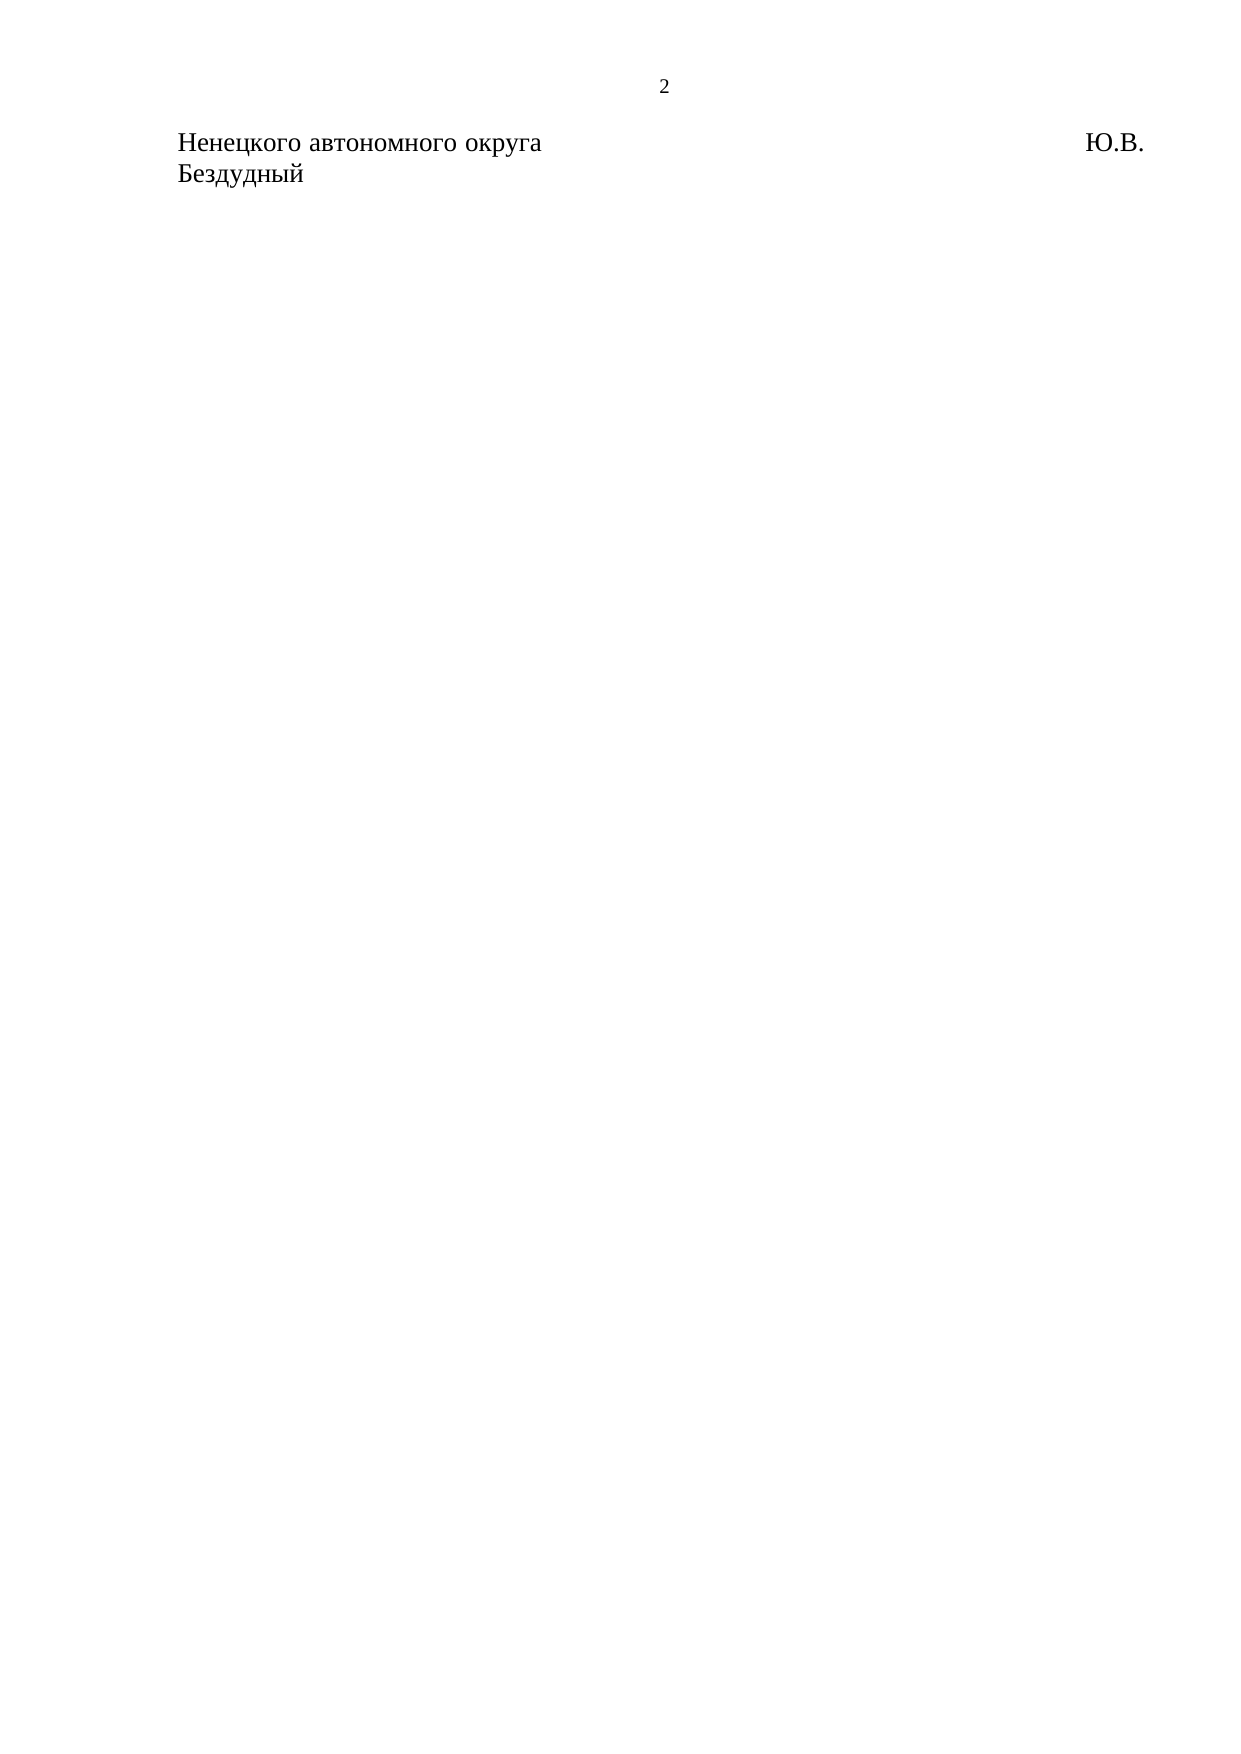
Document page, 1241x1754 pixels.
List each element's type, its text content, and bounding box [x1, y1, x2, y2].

text Ненецкого автономного округа Ю.В. Бездудный [177, 126, 1152, 188]
